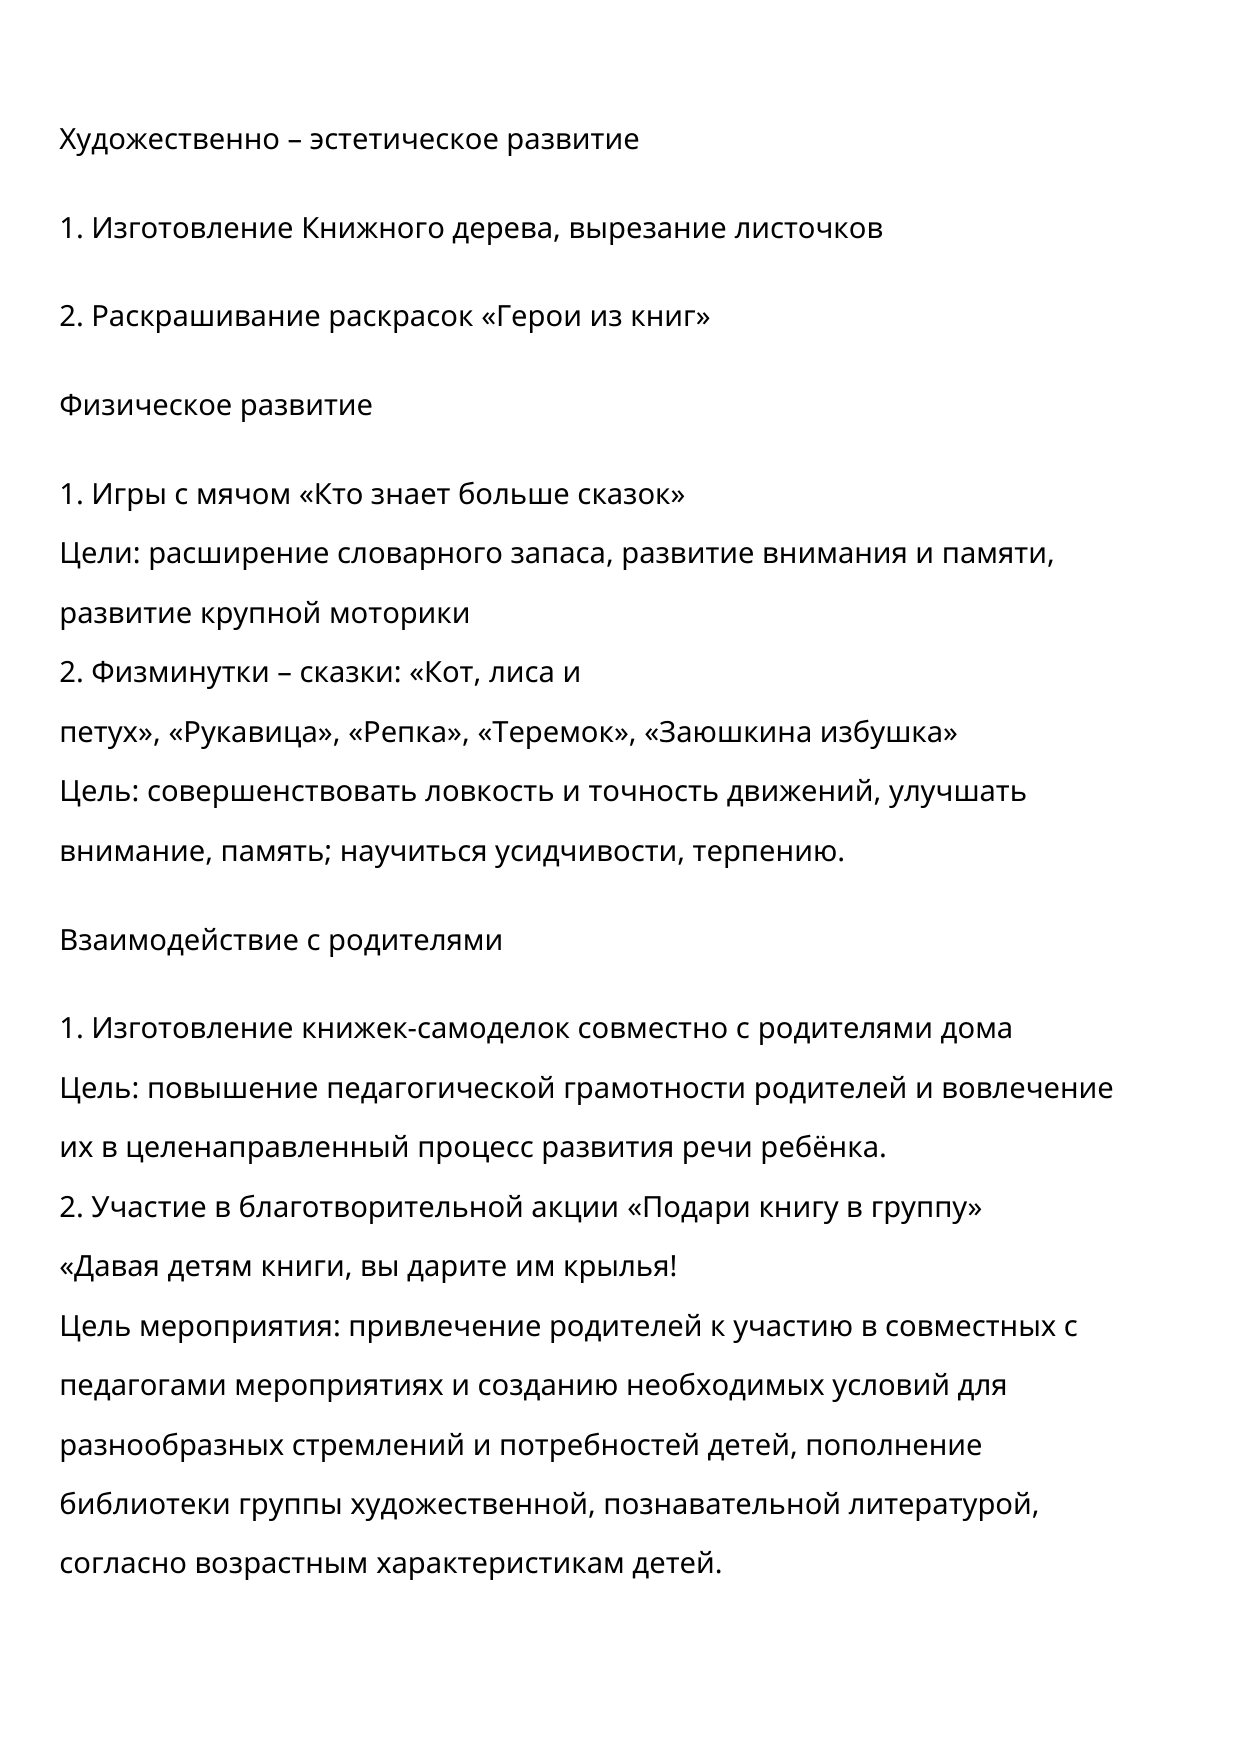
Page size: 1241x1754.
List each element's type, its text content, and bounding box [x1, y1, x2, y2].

text 1. Игры с мячом «Кто знает больше сказок» [59, 473, 1152, 513]
text Цели: расширение словарного запаса, развитие внимания и памяти, развитие крупной моторики [59, 533, 1152, 632]
text 2. Физминутки – сказки: «Кот, лиса и петух», «Рукавица», «Репка», «Теремок», «Заюшкина избушка» [59, 652, 1152, 751]
text Художественно – эстетическое развитие [59, 118, 1152, 158]
text Цель: совершенствовать ловкость и точность движений, улучшать внимание, память; научиться усидчивости, терпению. [59, 771, 1152, 870]
text 2. Раскрашивание раскрасок «Герои из книг» [59, 296, 1152, 335]
text Взаимодействие с родителями [59, 919, 1152, 958]
text 1. Изготовление Книжного дерева, вырезание листочков [59, 207, 1152, 247]
text Физическое развитие [59, 384, 1152, 424]
text 1. Изготовление книжек-самоделок совместно с родителями дома [59, 1007, 1152, 1047]
text Цель: повышение педагогической грамотности родителей и вовлечение их в целенаправленный процесс развития речи ребёнка. [59, 1067, 1152, 1166]
text 2. Участие в благотворительной акции «Подари книгу в группу» [59, 1186, 1152, 1226]
text Цель мероприятия: привлечение родителей к участию в совместных с педагогами мероприятиях и созданию необходимых условий для разнообразных стремлений и потребностей детей, пополнение библиотеки группы художественной, познавательной литературой, согласно возрастным характеристикам детей. [59, 1305, 1152, 1582]
text «Давая детям книги, вы дарите им крылья! [59, 1245, 1152, 1285]
